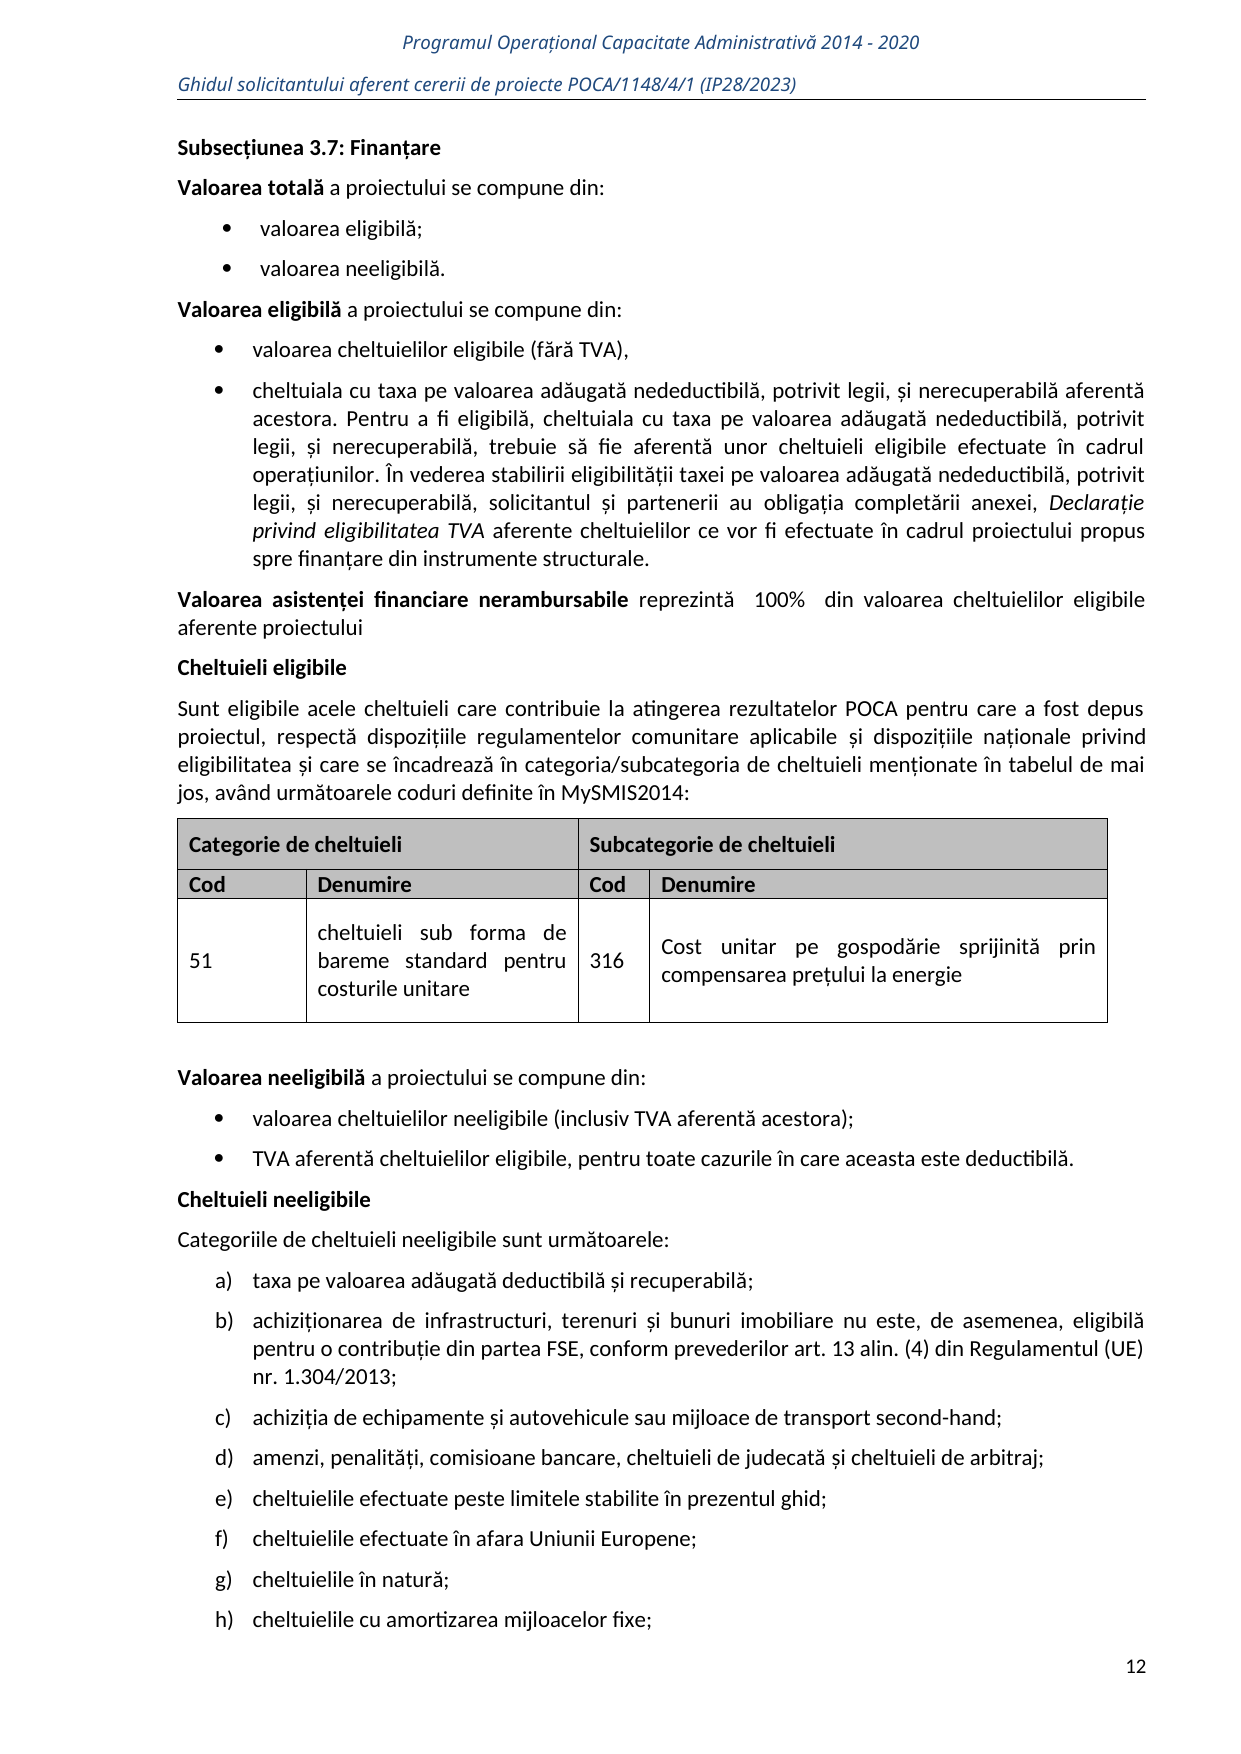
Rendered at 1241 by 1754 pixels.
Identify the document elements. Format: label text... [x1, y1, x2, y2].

text Valoarea neeligibilă a proiectului se compune din: [177, 1063, 1146, 1091]
text Valoarea asistenţei financiare nerambursabile reprezintă 100% din valoarea cheltuielilor eligibile aferente proiectului [177, 585, 1146, 641]
text Cheltuieli neeligibile [177, 1185, 1146, 1213]
table_header Categorie de cheltuieli [178, 819, 578, 869]
list valoarea cheltuielilor eligibile (fără TVA), [215, 336, 1146, 363]
list valoarea cheltuielilor neeligibile (inclusiv TVA aferentă acestora); [215, 1104, 1146, 1132]
table_cell Cod [178, 870, 306, 898]
table_cell cheltuieli sub forma de bareme standard pentru costurile unitare [307, 899, 578, 1022]
list TVA aferentă cheltuielilor eligibile, pentru toate cazurile în care aceasta este deductibilă. [215, 1144, 1146, 1172]
list cheltuielile în natură; [215, 1565, 1146, 1593]
table_header Subcategorie de cheltuieli [579, 819, 1107, 869]
list cheltuielile cu amortizarea mijloacelor fixe; [215, 1606, 1146, 1634]
table_cell Denumire [307, 870, 578, 898]
table_cell Denumire [650, 870, 1107, 898]
text Cheltuieli eligibile [177, 653, 1146, 681]
list cheltuiala cu taxa pe valoarea adăugată nedeductibilă, potrivit legii, și nerecuperabilă aferentă acestora. Pentru a fi eligibilă, cheltuiala cu taxa pe valoarea adăugată nedeductibilă, potrivit legii, și nerecuperabilă, trebuie să fie aferentă unor cheltuieli eligibile efectuate în cadrul operațiunilor. În vederea stabilirii eligibilității taxei pe valoarea adăugată nedeductibilă, potrivit legii, și nerecuperabilă, solicitantul și partenerii au obligaţia completării anexei, Declaraţie privind eligibilitatea TVA aferente cheltuielilor ce vor fi efectuate în cadrul proiectului propus spre finanţare din instrumente structurale. [215, 376, 1146, 572]
table_cell 51 [178, 899, 306, 1022]
table_cell Cost unitar pe gospodărie sprijinită prin compensarea prețului la energie [650, 899, 1107, 1022]
list valoarea neeligibilă. [223, 254, 1146, 282]
list cheltuielile efectuate în afara Uniunii Europene; [215, 1524, 1146, 1553]
text Categoriile de cheltuieli neeligibile sunt următoarele: [177, 1225, 1146, 1253]
list achiziționarea de infrastructuri, terenuri și bunuri imobiliare nu este, de asemenea, eligibilă pentru o contribuție din partea FSE, conform prevederilor art. 13 alin. (4) din Regulamentul (UE) nr. 1.304/2013; [215, 1306, 1146, 1391]
list valoarea eligibilă; [223, 214, 1146, 242]
subtitle Subsecțiunea 3.7: Finanțare [177, 133, 1146, 161]
text Sunt eligibile acele cheltuieli care contribuie la atingerea rezultatelor POCA pentru care a fost depus proiectul, respectă dispozițiile regulamentelor comunitare aplicabile şi dispoziţiile naţionale privind eligibilitatea și care se încadrează în categoria/subcategoria de cheltuieli menționate în tabelul de mai jos, având următoarele coduri definite în MySMIS2014: [177, 694, 1146, 806]
table_cell 316 [579, 899, 649, 1022]
list taxa pe valoarea adăugată deductibilă și recuperabilă; [215, 1266, 1146, 1294]
text Valoarea totală a proiectului se compune din: [177, 173, 1146, 201]
text Valoarea eligibilă a proiectului se compune din: [177, 295, 1146, 323]
table_cell Cod [579, 870, 649, 898]
list amenzi, penalităţi, comisioane bancare, cheltuieli de judecată şi cheltuieli de arbitraj; [215, 1443, 1146, 1472]
list cheltuielile efectuate peste limitele stabilite în prezentul ghid; [215, 1484, 1146, 1512]
list achiziţia de echipamente şi autovehicule sau mijloace de transport second-hand; [215, 1403, 1146, 1431]
